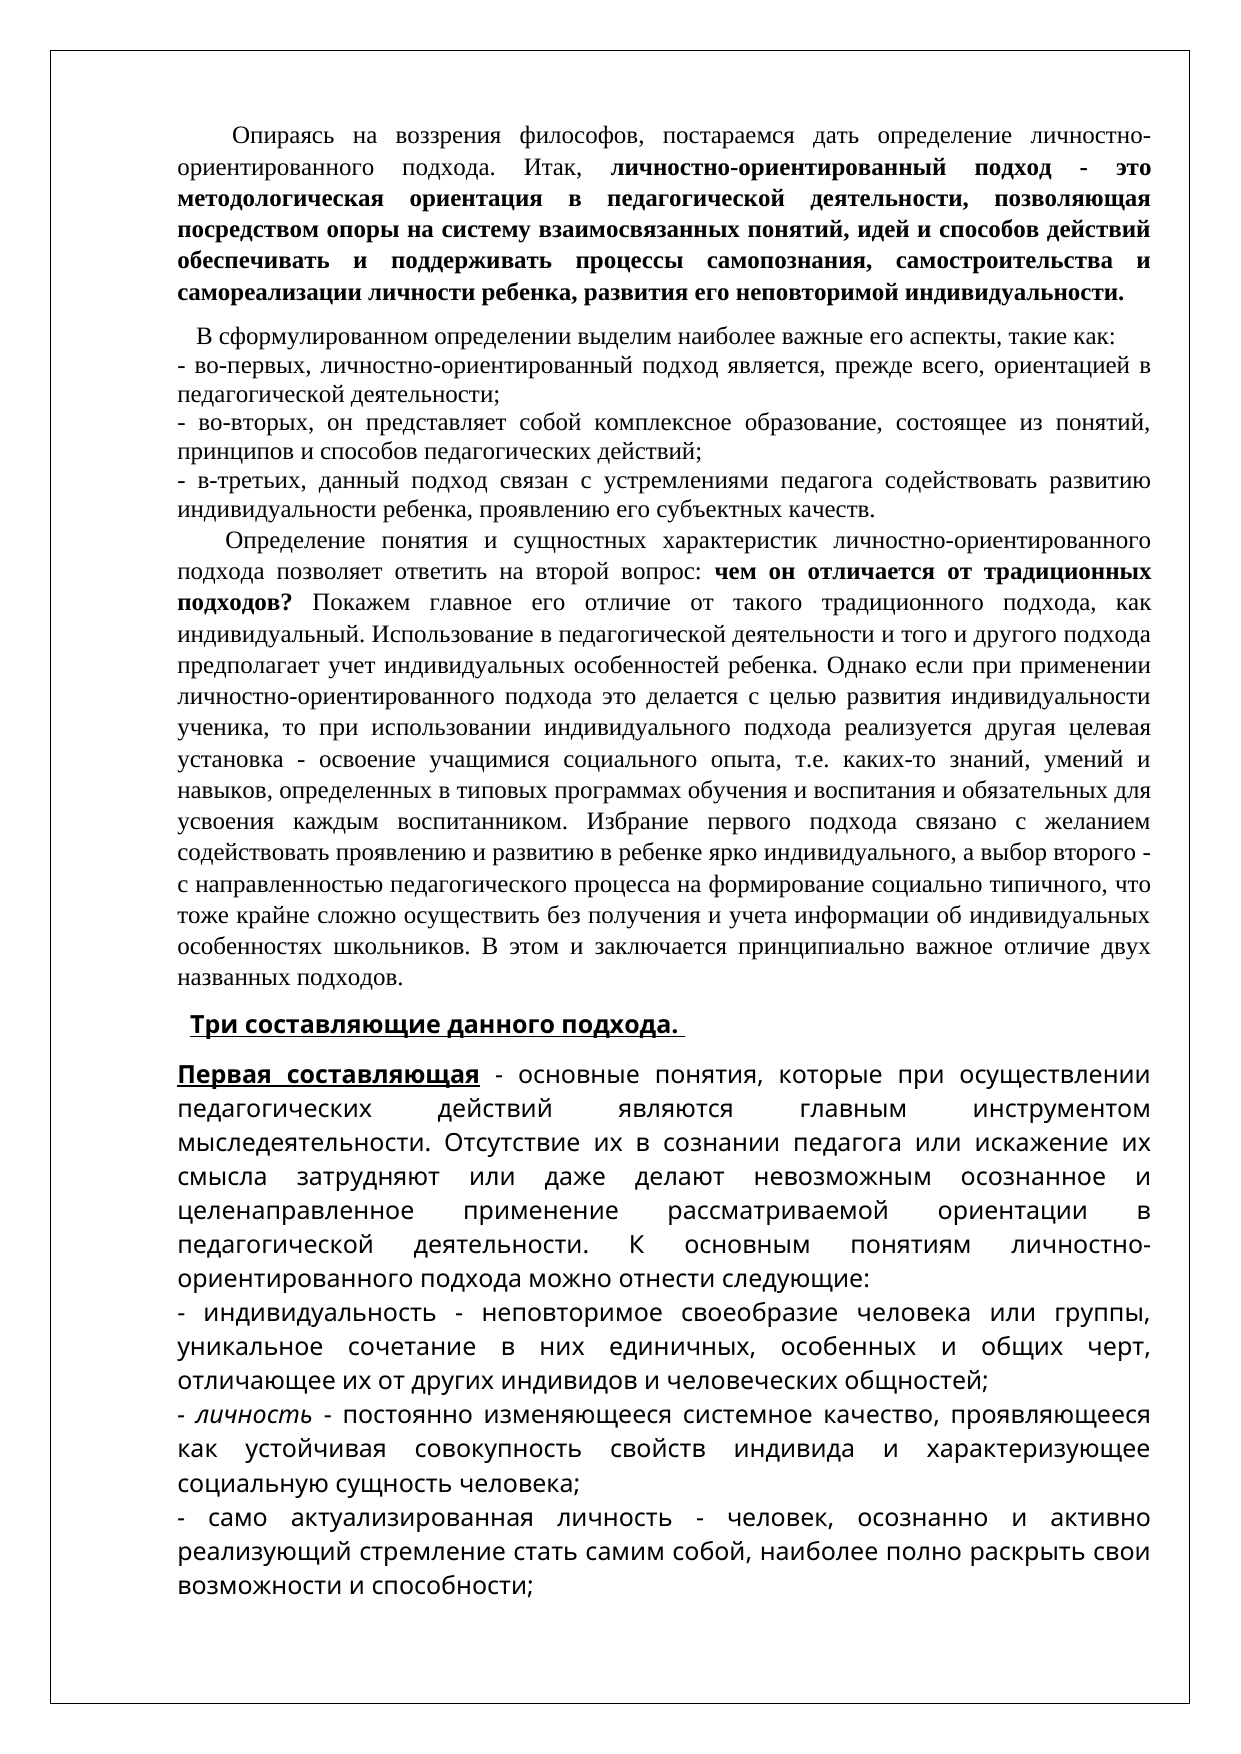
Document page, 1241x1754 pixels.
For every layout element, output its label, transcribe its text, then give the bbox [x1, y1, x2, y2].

text Опираясь на воззрения философов, постараемся дать определение личностно-ориентированного подхода. Итак, личностно-ориентированный подход - это методологическая ориентация в педагогической деятельности, позволяющая посредством опоры на систему взаимосвязанных понятий, идей и способов действий обеспечивать и поддерживать процессы самопознания, самостроительства и самореализации личности ребенка, развития его неповторимой индивидуальности. [177, 118, 1152, 306]
text - само актуализированная личность - человек, осознанно и активно реализующий стремление стать самим собой, наиболее полно раскрыть свои возможности и способности; [177, 1499, 1152, 1601]
text - во-первых, личностно-ориентированный подход является, прежде всего, ориентацией в педагогической деятельности; [177, 350, 1152, 407]
text - в-третьих, данный подход связан с устремлениями педагога содействовать развитию индивидуальности ребенка, проявлению его субъектных качеств. [177, 465, 1152, 522]
text - индивидуальность - неповторимое своеобразие человека или группы, уникальное сочетание в них единичных, особенных и общих черт, отличающее их от других индивидов и человеческих общностей; [177, 1295, 1152, 1397]
text Первая составляющая - основные понятия, которые при осуществлении педагогических действий являются главным инструментом мыследеятельности. Отсутствие их в сознании педагога или искажение их смысла затрудняют или даже делают невозможным осознанное и целенаправленное применение рассматриваемой ориентации в педагогической деятельности. К основным понятиям личностно-ориентированного подхода можно отнести следующие: [177, 1056, 1152, 1295]
text В сформулированном определении выделим наиболее важные его аспекты, такие как: [177, 321, 1152, 350]
text Определение понятия и сущностных характеристик личностно-ориентированного подхода позволяет ответить на второй вопрос: чем он отличается от традиционных подходов? Покажем главное его отличие от такого традиционного подхода, как индивидуальный. Использование в педагогической деятельности и того и другого подхода предполагает учет индивидуальных особенностей ребенка. Однако если при применении личностно-ориентированного подхода это делается с целью развития индивидуальности ученика, то при использовании индивидуального подхода реализуется другая целевая установка - освоение учащимися социального опыта, т.е. каких-то знаний, умений и навыков, определенных в типовых программах обучения и воспитания и обязательных для усвоения каждым воспитанником. Избрание первого подхода связано с желанием содействовать проявлению и развитию в ребенке ярко индивидуального, а выбор второго - с направленностью педагогического процесса на формирование социально типичного, что тоже крайне сложно осуществить без получения и учета информации об индивидуальных особенностях школьников. В этом и заключается принципиально важное отличие двух названных подходов. [177, 522, 1152, 991]
text - во-вторых, он представляет собой комплексное образование, состоящее из понятий, принципов и способов педагогических действий; [177, 407, 1152, 465]
text Три составляющие данного подхода. [177, 1007, 1152, 1041]
text - личность - постоянно изменяющееся системное качество, проявляющееся как устойчивая совокупность свойств индивида и характеризующее социальную сущность человека; [177, 1397, 1152, 1499]
